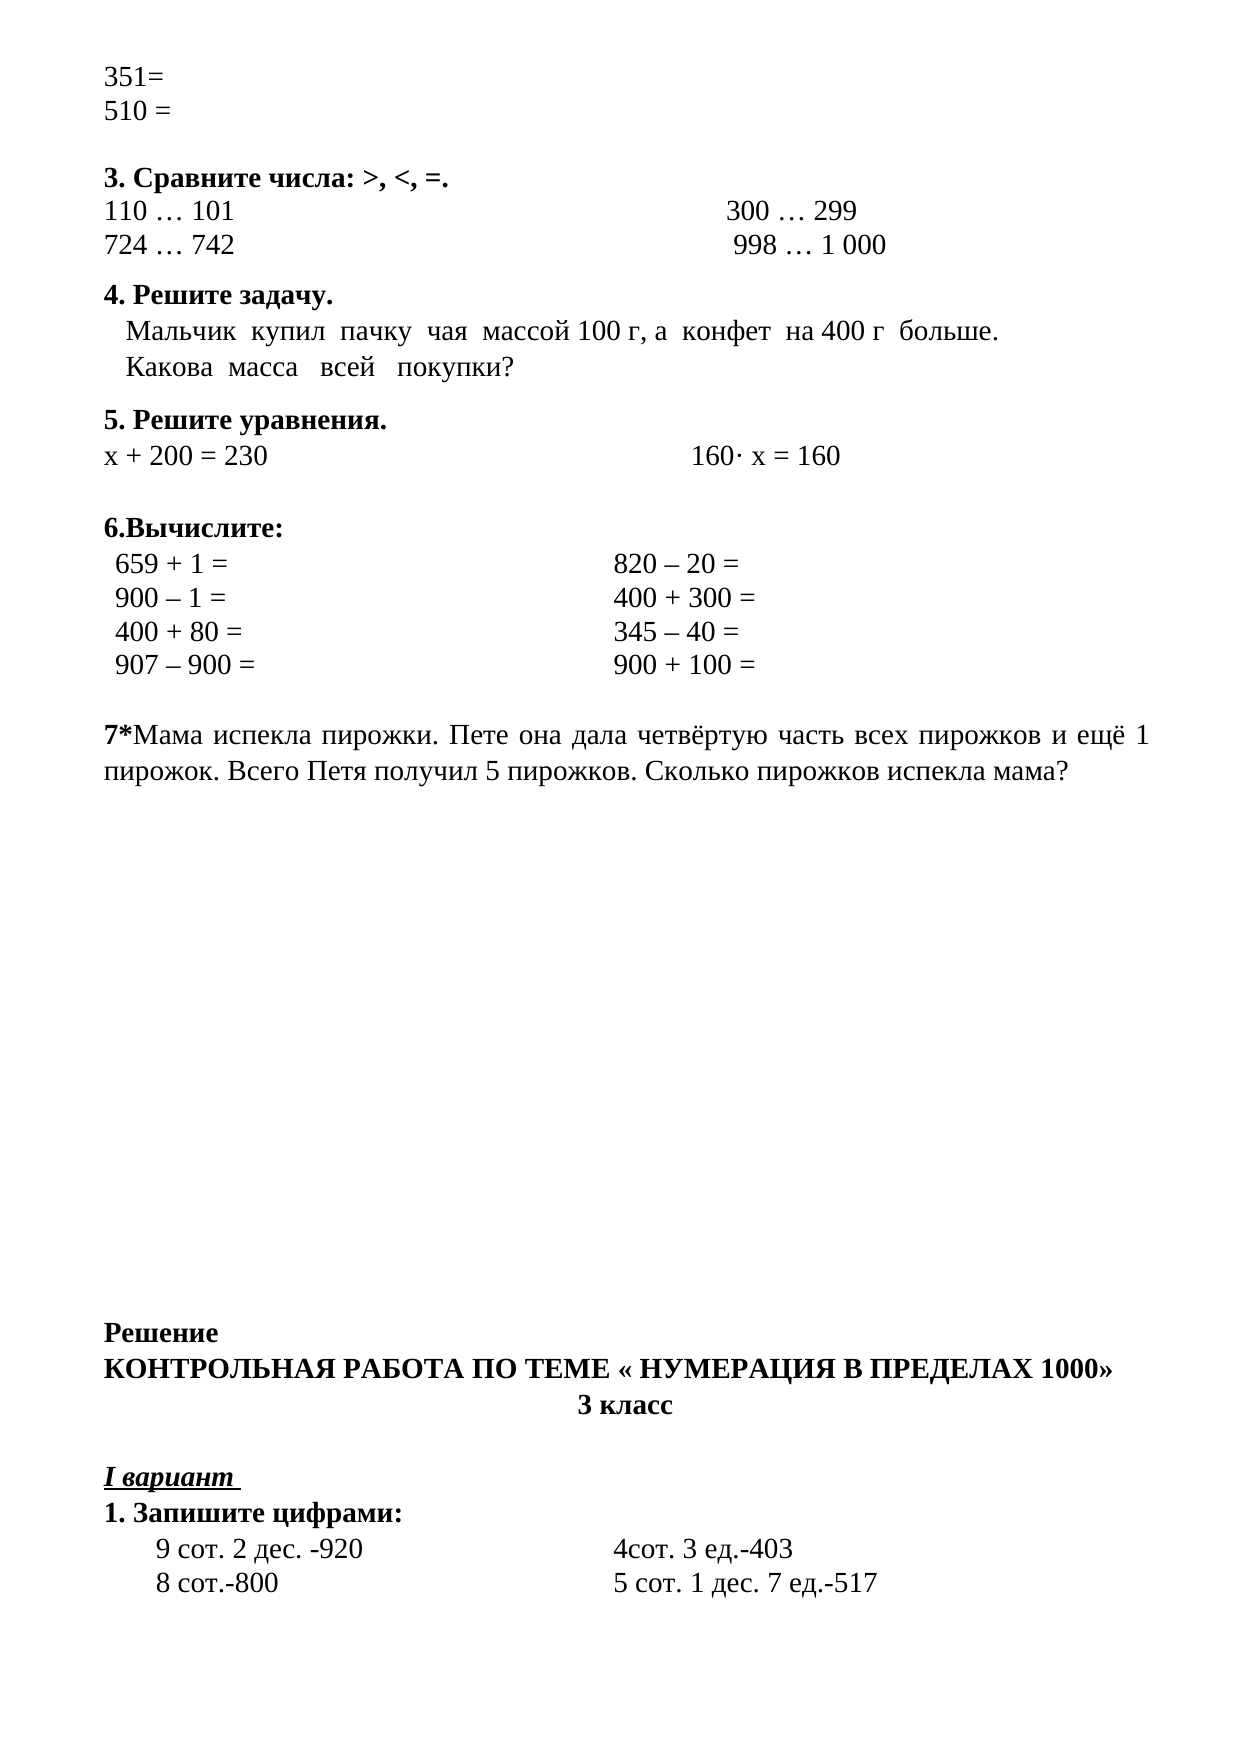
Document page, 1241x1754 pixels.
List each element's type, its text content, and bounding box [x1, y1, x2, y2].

text I вариант 1. Запишите цифрами: [103, 1423, 1152, 1529]
text 7*Мама испекла пирожки. Пете она дала четвёртую часть всех пирожков и ещё 1 пирожок. Всего Петя получил 5 пирожков. Сколько пирожков испекла мама? [103, 717, 1152, 787]
text КОНТРОЛЬНАЯ РАБОТА ПО ТЕМЕ « НУМЕРАЦИЯ В ПРЕДЕЛАХ 1000» [103, 1351, 1152, 1384]
text 6.Вычислите: [103, 511, 1152, 544]
text Какова масса всей покупки? [103, 349, 1152, 383]
text 3 класс [103, 1387, 1152, 1421]
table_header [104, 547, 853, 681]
text 724 … 742 998 … 1 000 [103, 227, 1152, 260]
text Решение [103, 1315, 1152, 1348]
text 510 = [103, 93, 1152, 126]
text 351= [103, 59, 1152, 93]
text 5. Решите уравнения. х + 200 = 230 160· х = 160 [103, 402, 1152, 472]
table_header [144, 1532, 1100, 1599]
text 3. Сравните числа: >, <, =. 110 … 101 300 … 299 [103, 126, 1152, 227]
text 4. Решите задачу. Мальчик купил пачку чая массой 100 г, а конфет на 400 г больше. [103, 277, 1152, 347]
